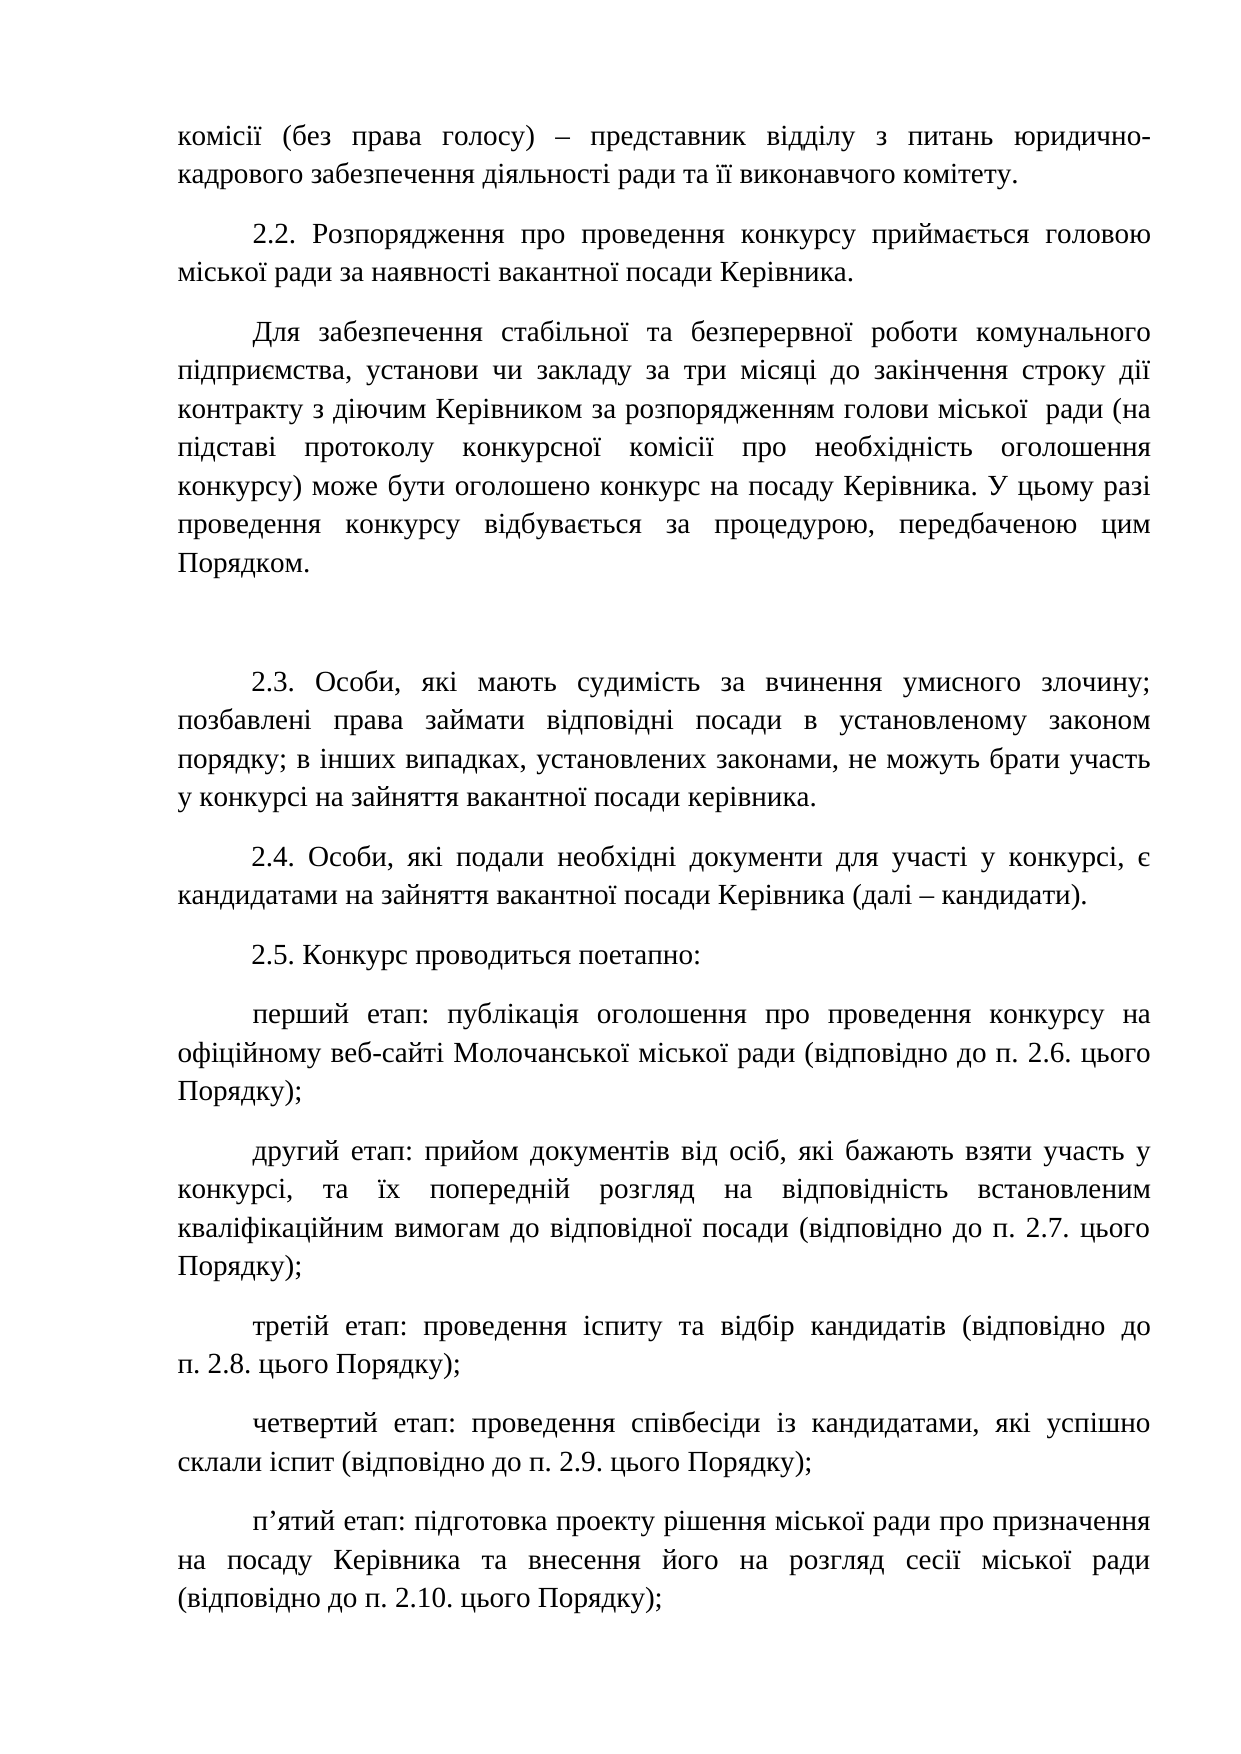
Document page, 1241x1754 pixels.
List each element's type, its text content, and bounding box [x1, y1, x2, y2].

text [177, 118, 1152, 190]
text Для забезпечення стабільної та безперервної роботи комунального підприємства, установи чи закладу за три місяці до закінчення строку дії контракту з діючим Керівником за розпорядженням голови міської ради (на підставі протоколу конкурсної комісії про необхідність оголошення конкурсу) може бути оголошено конкурс на посаду Керівника. У цьому разі проведення конкурсу відбувається за процедурою, передбаченою цим Порядком. [177, 314, 1152, 579]
text 2.2. Розпорядження про проведення конкурсу приймається головою міської ради за наявності вакантної посади Керівника. [177, 216, 1152, 288]
text 2.5. Конкурс проводиться поетапно: [177, 937, 1152, 970]
text п’ятий етап: підготовка проекту рішення міської ради про призначення на посаду Керівника та внесення його на розгляд сесії міської ради (відповідно до п. 2.10. цього Порядку); [177, 1503, 1152, 1614]
text третій етап: проведення іспиту та відбір кандидатів (відповідно до п. 2.8. цього Порядку); [177, 1308, 1152, 1380]
text 2.4. Особи, які подали необхідні документи для участі у конкурсі, є кандидатами на зайняття вакантної посади Керівника (далі – кандидати). [177, 839, 1152, 911]
text четвертий етап: проведення співбесіди із кандидатами, які успішно склали іспит (відповідно до п. 2.9. цього Порядку); [177, 1406, 1152, 1478]
text перший етап: публікація оголошення про проведення конкурсу на офіційному веб-сайті Молочанської міської ради (відповідно до п. 2.6. цього Порядку); [177, 996, 1152, 1107]
text 2.3. Особи, які мають судимість за вчинення умисного злочину; позбавлені права займати відповідні посади в установленому законом порядку; в інших випадках, установлених законами, не можуть брати участь у конкурсі на зайняття вакантної посади керівника. [177, 664, 1152, 813]
text другий етап: прийом документів від осіб, які бажають взяти участь у конкурсі, та їх попередній розгляд на відповідність встановленим кваліфікаційним вимогам до відповідної посади (відповідно до п. 2.7. цього Порядку); [177, 1133, 1152, 1282]
